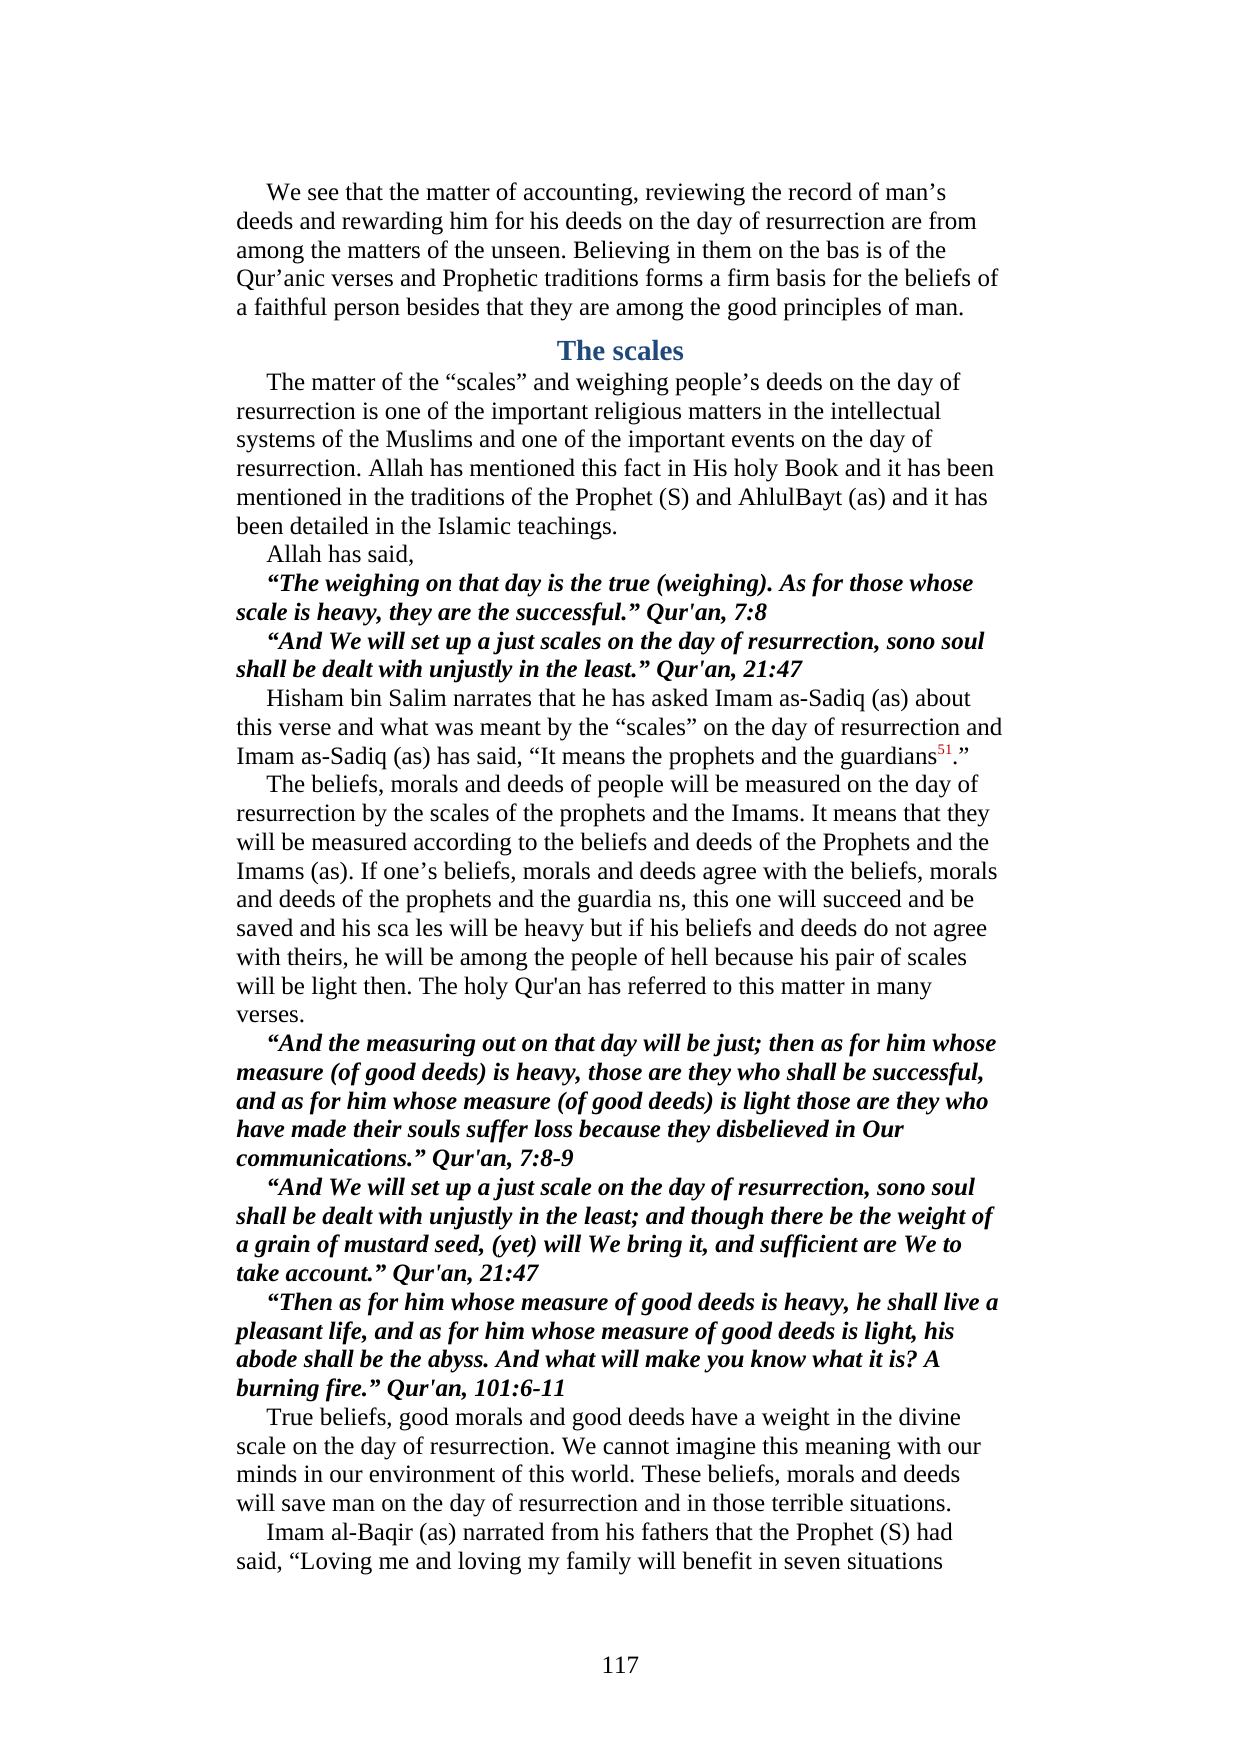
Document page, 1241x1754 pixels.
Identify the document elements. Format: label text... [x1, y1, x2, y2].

subtitle The scales [236, 333, 1004, 367]
text “The weighing on that day is the true (weighing). As for those whose scale is heavy, they are the successful.” Qur'an, 7:8 [236, 568, 1004, 626]
text The matter of the “scales” and weighing people’s deeds on the day of resurrection is one of the important religious matters in the intellectual systems of the Muslims and one of the important events on the day of resurrection. Allah has mentioned this fact in His holy Book and it has been mentioned in the traditions of the Prophet (S) and AhlulBayt (as) and it has been detailed in the Islamic teachings. [236, 367, 1004, 539]
text “And the measuring out on that day will be just; then as for him whose measure (of good deeds) is heavy, those are they who shall be successful, and as for him whose measure (of good deeds) is light those are they who have made their souls suffer loss because they disbelieved in Our communications.” Qur'an, 7:8-9 [236, 1028, 1004, 1172]
text “And We will set up a just scale on the day of resurrection, sono soul shall be dealt with unjustly in the least; and though there be the weight of a grain of mustard seed, (yet) will We bring it, and sufficient are We to take account.” Qur'an, 21:47 [236, 1172, 1004, 1287]
text We see that the matter of accounting, reviewing the record of man’s deeds and rewarding him for his deeds on the day of resurrection are from among the matters of the unseen. Believing in them on the bas is of the Qur’anic verses and Prophetic traditions forms a firm basis for the beliefs of a faithful person besides that they are among the good principles of man. [236, 177, 1004, 321]
text The beliefs, morals and deeds of people will be measured on the day of resurrection by the scales of the prophets and the Imams. It means that they will be measured according to the beliefs and deeds of the Prophets and the Imams (as). If one’s beliefs, morals and deeds agree with the beliefs, morals and deeds of the prophets and the guardia ns, this one will succeed and be saved and his sca les will be heavy but if his beliefs and deeds do not agree with theirs, he will be among the people of hell because his pair of scales will be light then. The holy Qur'an has referred to this matter in many verses. [236, 769, 1004, 1028]
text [236, 1517, 1004, 1574]
text “And We will set up a just scales on the day of resurrection, sono soul shall be dealt with unjustly in the least.” Qur'an, 21:47 [236, 626, 1004, 683]
text Hisham bin Salim narrates that he has asked Imam as-Sadiq (as) about this verse and what was meant by the “scales” on the day of resurrection and Imam as-Sadiq (as) has said, “It means the prophets and the guardians51.” [236, 683, 1004, 769]
text True beliefs, good morals and good deeds have a weight in the divine scale on the day of resurrection. We cannot imagine this meaning with our minds in our environment of this world. These beliefs, morals and deeds will save man on the day of resurrection and in those terrible situations. [236, 1402, 1004, 1517]
text Allah has said, [236, 539, 1004, 568]
text “Then as for him whose measure of good deeds is heavy, he shall live a pleasant life, and as for him whose measure of good deeds is light, his abode shall be the abyss. And what will make you know what it is? A burning fire.” Qur'an, 101:6-11 [236, 1287, 1004, 1402]
